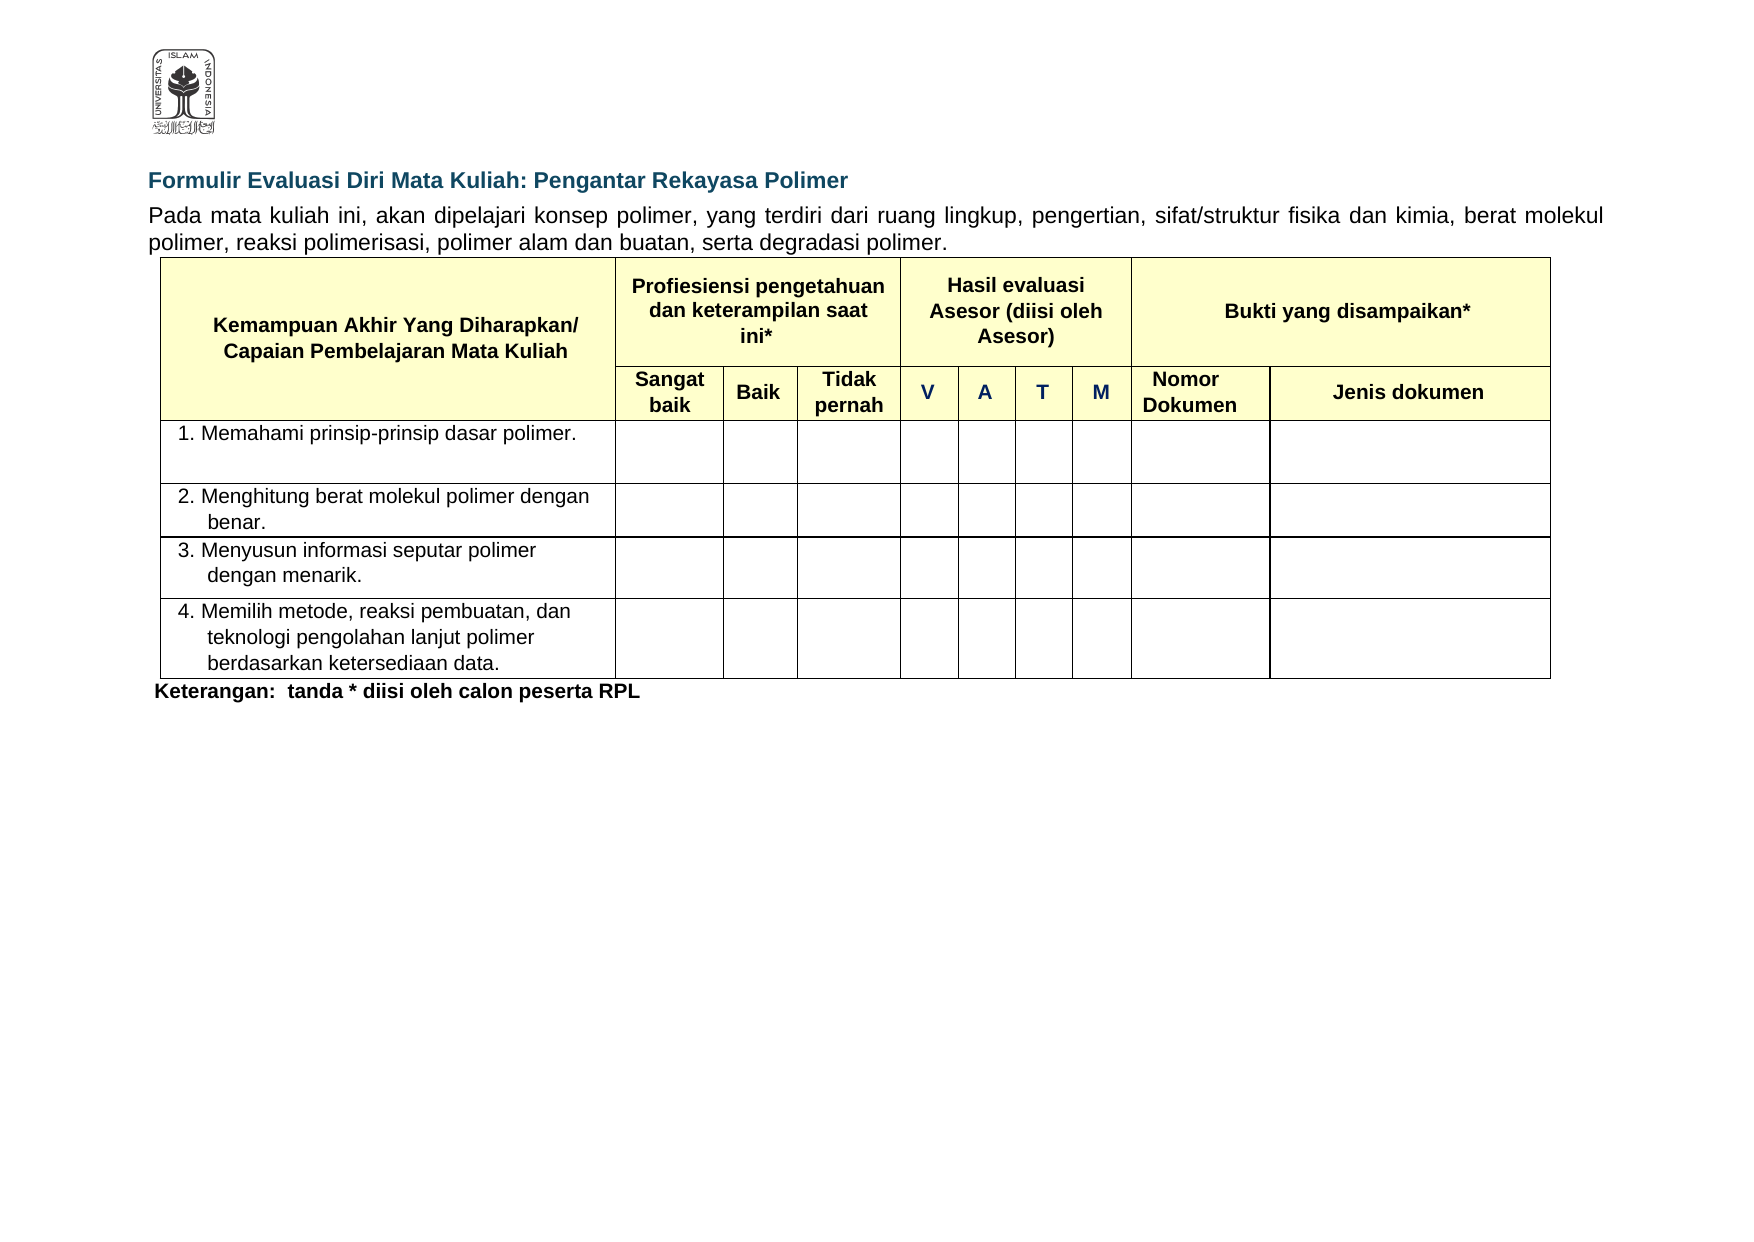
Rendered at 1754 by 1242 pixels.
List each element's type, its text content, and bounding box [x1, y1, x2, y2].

table_cell [616, 484, 723, 536]
table_cell Baik [724, 367, 797, 420]
table_cell [616, 538, 723, 598]
table_cell Jenis dokumen [1271, 367, 1550, 420]
table_cell Nomor Dokumen [1132, 367, 1269, 420]
table_cell [1073, 421, 1131, 483]
table_cell [1132, 599, 1269, 678]
table_cell [1132, 421, 1269, 483]
table_cell [1016, 421, 1072, 483]
table_cell [959, 421, 1015, 483]
table_header Profiesiensi pengetahuan dan keterampilan saat ini* [616, 258, 900, 366]
table_cell [798, 484, 900, 536]
text Keterangan: tanda * diisi oleh calon peserta RPL [148, 679, 1607, 703]
table_header Hasil evaluasi Asesor (diisi oleh Asesor) [901, 258, 1131, 366]
table_cell T [1016, 367, 1072, 420]
table_cell A [959, 367, 1015, 420]
table_header Kemampuan Akhir Yang Diharapkan/ Capaian Pembelajaran Mata Kuliah [161, 258, 615, 420]
table_cell [901, 484, 958, 536]
table_cell [1073, 538, 1131, 598]
table_cell [1073, 599, 1131, 678]
table_cell [1132, 538, 1269, 598]
table_cell [724, 484, 797, 536]
table_cell [798, 538, 900, 598]
picture [135, 34, 232, 150]
table_cell [1016, 484, 1072, 536]
table_cell [901, 538, 958, 598]
table_cell [1073, 484, 1131, 536]
table_cell [724, 538, 797, 598]
table_cell [901, 421, 958, 483]
table_cell M [1073, 367, 1131, 420]
table_cell [798, 599, 900, 678]
subtitle Formulir Evaluasi Diri Mata Kuliah: Pengantar Rekayasa Polimer [148, 167, 1607, 193]
table_cell [959, 484, 1015, 536]
table_cell [798, 421, 900, 483]
table_cell [724, 421, 797, 483]
table_cell [1271, 538, 1550, 598]
table_cell [901, 599, 958, 678]
table_cell [959, 538, 1015, 598]
table_cell [1016, 538, 1072, 598]
table_cell [1132, 484, 1269, 536]
table_cell [1271, 484, 1550, 536]
table_cell [616, 421, 723, 483]
table_cell Tidak pernah [798, 367, 900, 420]
table_cell 4. Memilih metode, reaksi pembuatan, dan teknologi pengolahan lanjut polimer berdasarkan ketersediaan data. [161, 599, 615, 678]
table_cell [1016, 599, 1072, 678]
table_cell [616, 599, 723, 678]
table_cell Sangat baik [616, 367, 723, 420]
text Pada mata kuliah ini, akan dipelajari konsep polimer, yang terdiri dari ruang lingkup, pengertian, sifat/struktur fisika dan kimia, berat molekul polimer, reaksi polimerisasi, polimer alam dan buatan, serta degradasi polimer. [148, 202, 1605, 256]
table_cell 1. Memahami prinsip-prinsip dasar polimer. [161, 421, 615, 483]
table_cell [724, 599, 797, 678]
table_cell 3. Menyusun informasi seputar polimer dengan menarik. [161, 538, 615, 598]
table_cell [959, 599, 1015, 678]
table_cell 2. Menghitung berat molekul polimer dengan benar. [161, 484, 615, 536]
table_cell V [901, 367, 958, 420]
table_cell [1271, 599, 1550, 678]
table_cell [1271, 421, 1550, 483]
table_header Bukti yang disampaikan* [1132, 258, 1550, 366]
